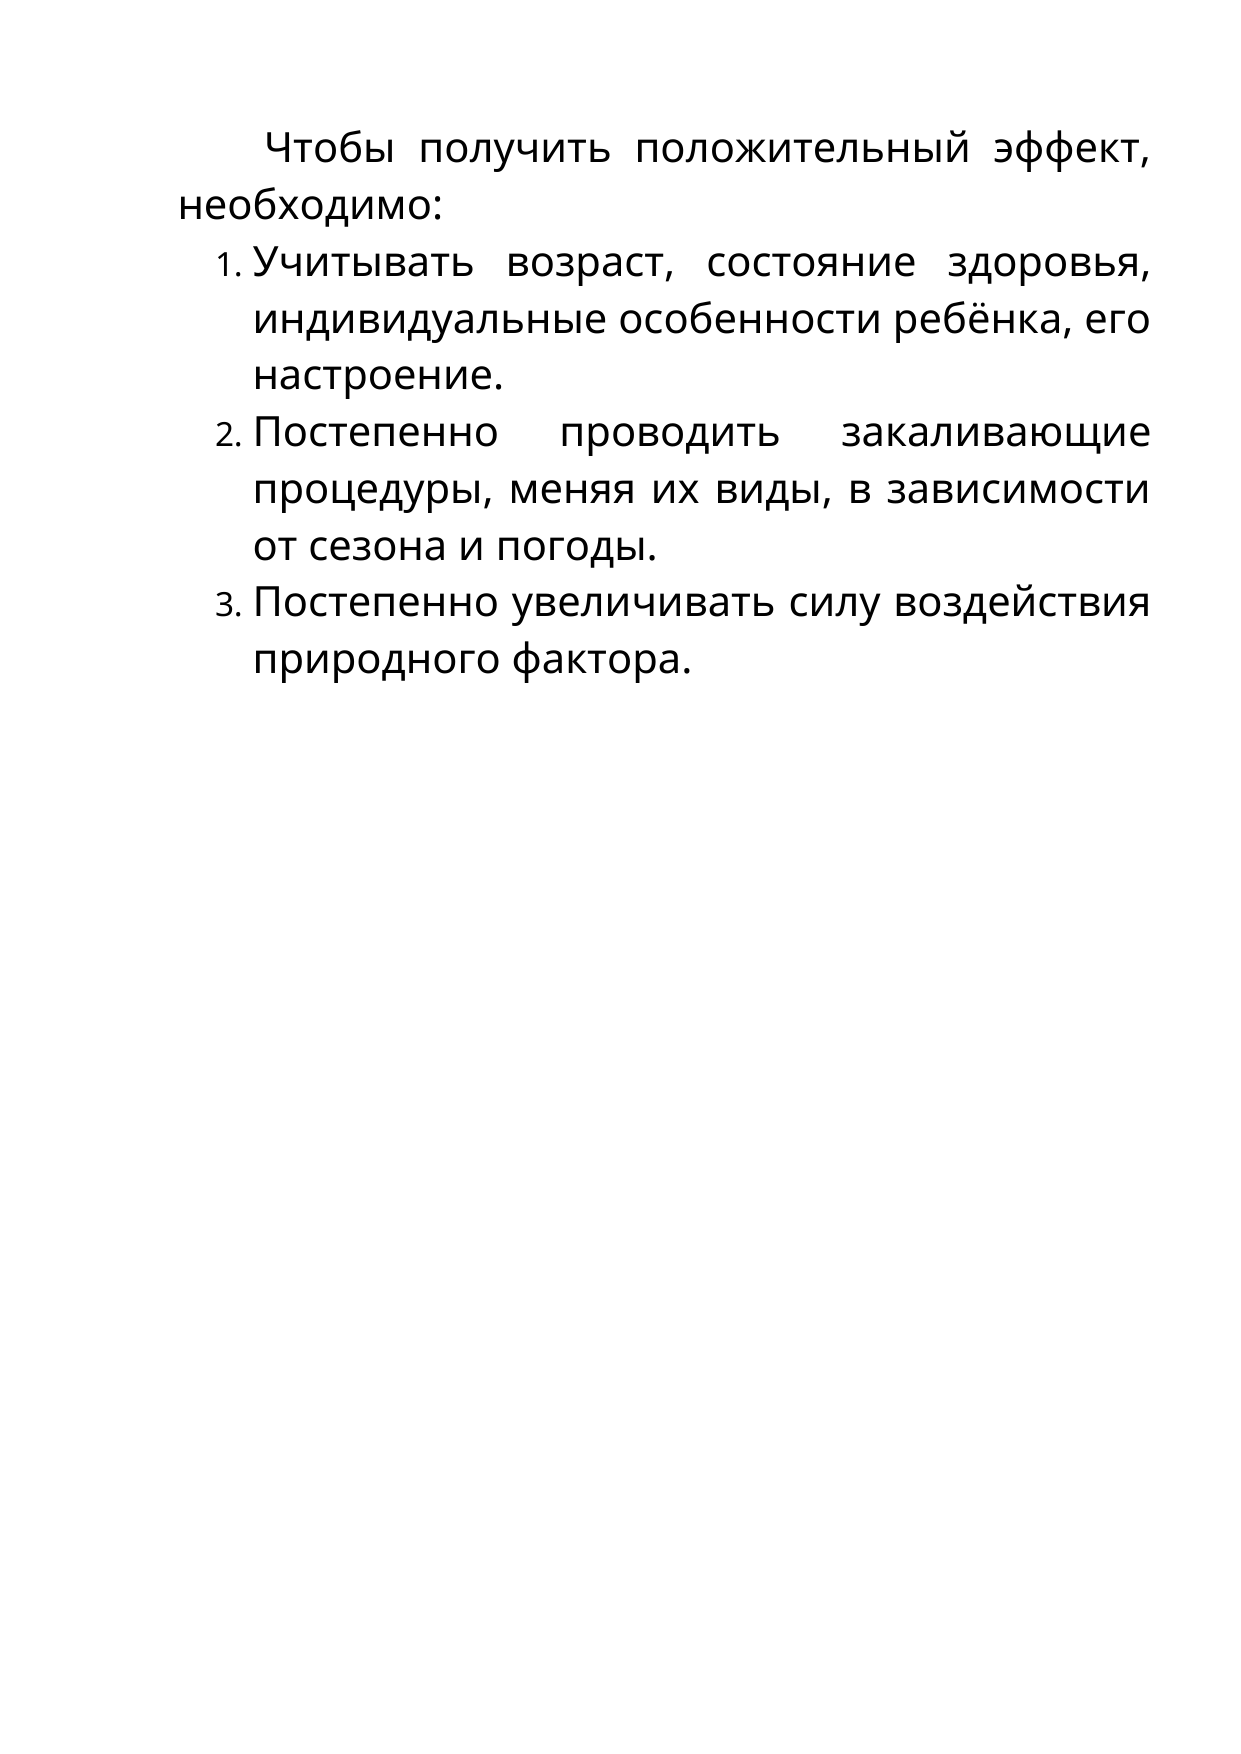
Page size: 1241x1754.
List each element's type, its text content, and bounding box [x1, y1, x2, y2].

list Постепенно увеличивать силу воздействия природного фактора. [215, 572, 1152, 686]
list Учитывать возраст, состояние здоровья, индивидуальные особенности ребёнка, его настроение. [215, 232, 1152, 402]
list Постепенно проводить закаливающие процедуры, меняя их виды, в зависимости от сезона и погоды. [215, 402, 1152, 572]
text Чтобы получить положительный эффект, необходимо: [177, 118, 1152, 232]
